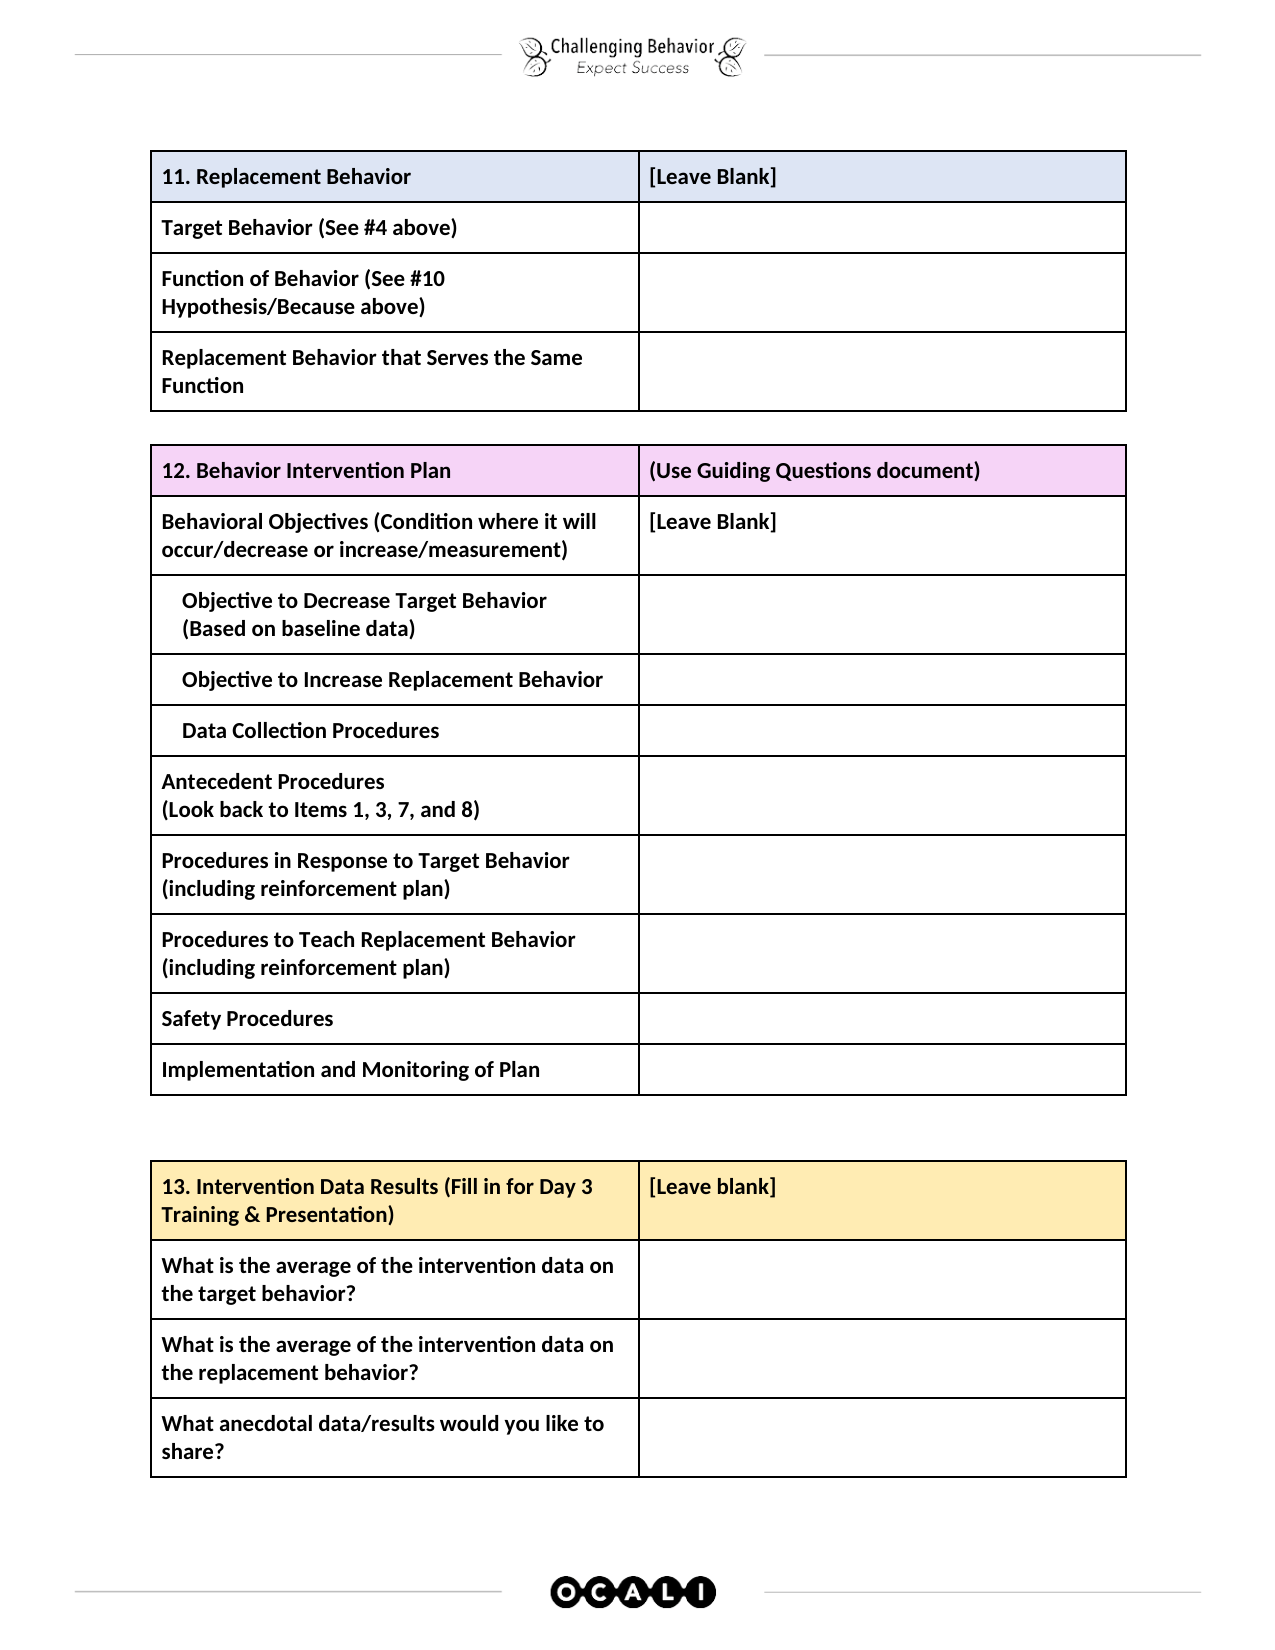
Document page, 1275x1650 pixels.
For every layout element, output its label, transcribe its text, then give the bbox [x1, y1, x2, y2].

table_cell [640, 706, 1125, 755]
table_cell What is the average of the intervention data on the replacement behavior? [152, 1320, 638, 1397]
table_cell [640, 1320, 1125, 1397]
table_cell [Leave Blank] [640, 497, 1125, 574]
table_cell Implementation and Monitoring of Plan [152, 1045, 638, 1093]
table_cell [640, 757, 1125, 834]
table_cell Antecedent Procedures (Look back to Items 1, 3, 7, and 8) [152, 757, 638, 834]
table_cell [640, 655, 1125, 704]
table_cell Procedures in Response to Target Behavior (including reinforcement plan) [152, 836, 638, 913]
table_cell [640, 1399, 1125, 1476]
table_header 11. Replacement Behavior [152, 152, 638, 201]
table_cell Procedures to Teach Replacement Behavior (including reinforcement plan) [152, 915, 638, 992]
table_cell [640, 836, 1125, 913]
table_cell [640, 994, 1125, 1043]
table_cell [640, 1241, 1125, 1318]
table_cell Behavioral Objectives (Condition where it will occur/decrease or increase/measurement) [152, 497, 638, 574]
table_cell Safety Procedures [152, 994, 638, 1043]
table_cell Replacement Behavior that Serves the Same Function [152, 333, 638, 410]
table_cell [640, 915, 1125, 992]
table_header 13. Intervention Data Results (Fill in for Day 3 Training & Presentation) [152, 1162, 638, 1239]
table_header [Leave Blank] [640, 152, 1125, 201]
table_header [Leave blank] [640, 1162, 1125, 1239]
table_cell Data Collection Procedures [152, 706, 638, 755]
table_header 12. Behavior Intervention Plan [152, 446, 638, 495]
table_cell Function of Behavior (See #10 Hypothesis/Because above) [152, 254, 638, 331]
table_cell [640, 576, 1125, 653]
picture [0, 0, 1275, 1650]
table_cell [640, 203, 1125, 252]
table_cell Objective to Increase Replacement Behavior [152, 655, 638, 704]
table_cell [640, 1045, 1125, 1093]
table_cell Objective to Decrease Target Behavior (Based on baseline data) [152, 576, 638, 653]
table_cell [640, 333, 1125, 410]
table_cell What anecdotal data/results would you like to share? [152, 1399, 638, 1476]
table_header (Use Guiding Questions document) [640, 446, 1125, 495]
table_cell What is the average of the intervention data on the target behavior? [152, 1241, 638, 1318]
table_cell Target Behavior (See #4 above) [152, 203, 638, 252]
table_cell [640, 254, 1125, 331]
